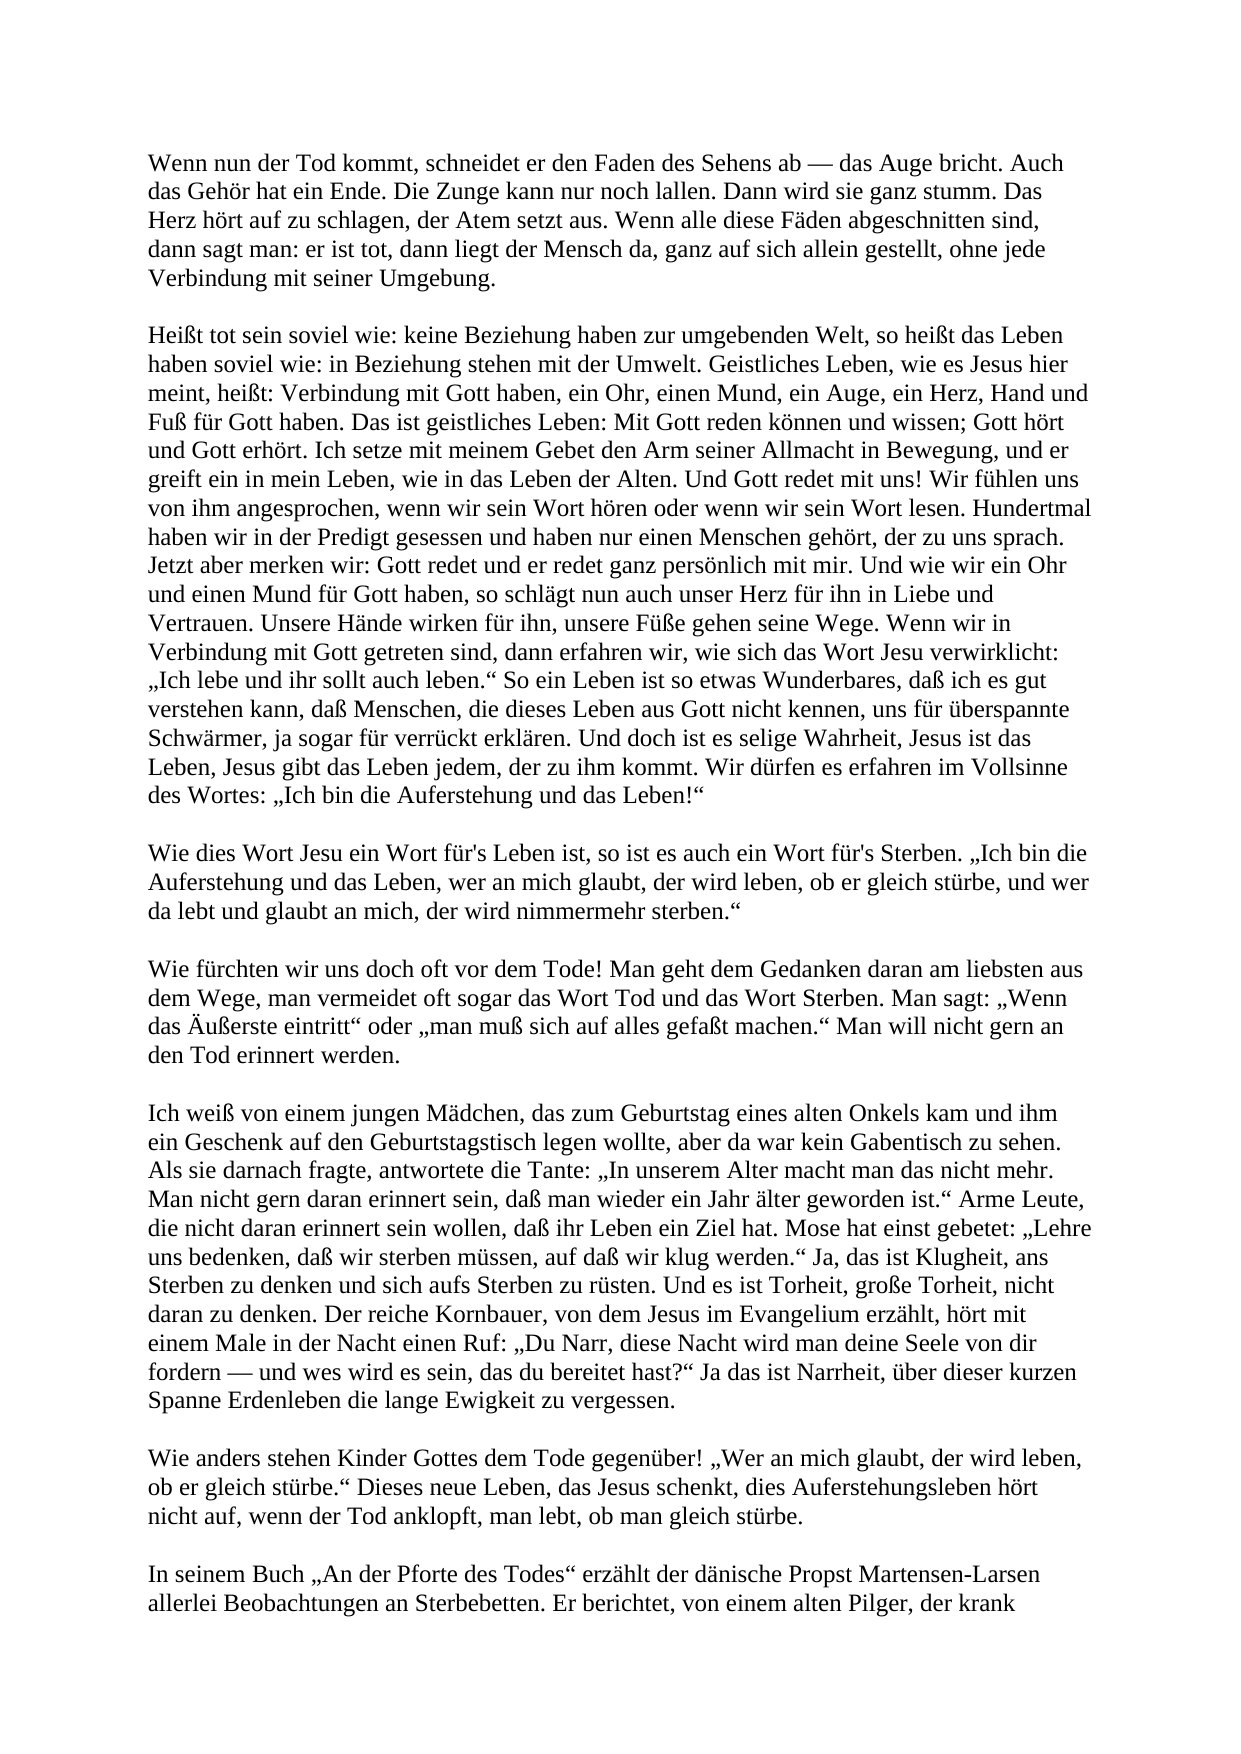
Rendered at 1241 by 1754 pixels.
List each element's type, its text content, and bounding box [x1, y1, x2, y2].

text Wie fürchten wir uns doch oft vor dem Tode! Man geht dem Gedanken daran am liebsten aus dem Wege, man vermeidet oft sogar das Wort Tod und das Wort Sterben. Man sagt: „Wenn das Äußerste eintritt“ oder „man muß sich auf alles gefaßt machen.“ Man will nicht gern an den Tod erinnert werden. [148, 954, 1093, 1069]
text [148, 148, 1093, 291]
text Wie dies Wort Jesu ein Wort für's Leben ist, so ist es auch ein Wort für's Sterben. „Ich bin die Auferstehung und das Leben, wer an mich glaubt, der wird leben, ob er gleich stürbe, und wer da lebt und glaubt an mich, der wird nimmermehr sterben.“ [148, 838, 1093, 925]
text Wie anders stehen Kinder Gottes dem Tode gegenüber! „Wer an mich glaubt, der wird leben, ob er gleich stürbe.“ Dieses neue Leben, das Jesus schenkt, dies Auferstehungsleben hört nicht auf, wenn der Tod anklopft, man lebt, ob man gleich stürbe. [148, 1443, 1093, 1530]
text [148, 1559, 1093, 1616]
text Ich weiß von einem jungen Mädchen, das zum Geburtstag eines alten Onkels kam und ihm ein Geschenk auf den Geburtstagstisch legen wollte, aber da war kein Gabentisch zu sehen. Als sie darnach fragte, antwortete die Tante: „In unserem Alter macht man das nicht mehr. Man nicht gern daran erinnert sein, daß man wieder ein Jahr älter geworden ist.“ Arme Leute, die nicht daran erinnert sein wollen, daß ihr Leben ein Ziel hat. Mose hat einst gebetet: „Lehre uns bedenken, daß wir sterben müssen, auf daß wir klug werden.“ Ja, das ist Klugheit, ans Sterben zu denken und sich aufs Sterben zu rüsten. Und es ist Torheit, große Torheit, nicht daran zu denken. Der reiche Kornbauer, von dem Jesus im Evangelium erzählt, hört mit einem Male in der Nacht einen Ruf: „Du Narr, diese Nacht wird man deine Seele von dir fordern — und wes wird es sein, das du bereitet hast?“ Ja das ist Narrheit, über dieser kurzen Spanne Erdenleben die lange Ewigkeit zu vergessen. [148, 1098, 1093, 1414]
text Heißt tot sein soviel wie: keine Beziehung haben zur umgebenden Welt, so heißt das Leben haben soviel wie: in Beziehung stehen mit der Umwelt. Geistliches Leben, wie es Jesus hier meint, heißt: Verbindung mit Gott haben, ein Ohr, einen Mund, ein Auge, ein Herz, Hand und Fuß für Gott haben. Das ist geistliches Leben: Mit Gott reden können und wissen; Gott hört und Gott erhört. Ich setze mit meinem Gebet den Arm seiner Allmacht in Bewegung, und er greift ein in mein Leben, wie in das Leben der Alten. Und Gott redet mit uns! Wir fühlen uns von ihm angesprochen, wenn wir sein Wort hören oder wenn wir sein Wort lesen. Hundertmal haben wir in der Predigt gesessen und haben nur einen Menschen gehört, der zu uns sprach. Jetzt aber merken wir: Gott redet und er redet ganz persönlich mit mir. Und wie wir ein Ohr und einen Mund für Gott haben, so schlägt nun auch unser Herz für ihn in Liebe und Vertrauen. Unsere Hände wirken für ihn, unsere Füße gehen seine Wege. Wenn wir in Verbindung mit Gott getreten sind, dann erfahren wir, wie sich das Wort Jesu verwirklicht: „Ich lebe und ihr sollt auch leben.“ So ein Leben ist so etwas Wunderbares, daß ich es gut verstehen kann, daß Menschen, die dieses Leben aus Gott nicht kennen, uns für überspannte Schwärmer, ja sogar für verrückt erklären. Und doch ist es selige Wahrheit, Jesus ist das Leben, Jesus gibt das Leben jedem, der zu ihm kommt. Wir dürfen es erfahren im Vollsinne des Wortes: „Ich bin die Auferstehung und das Leben!“ [148, 321, 1093, 809]
